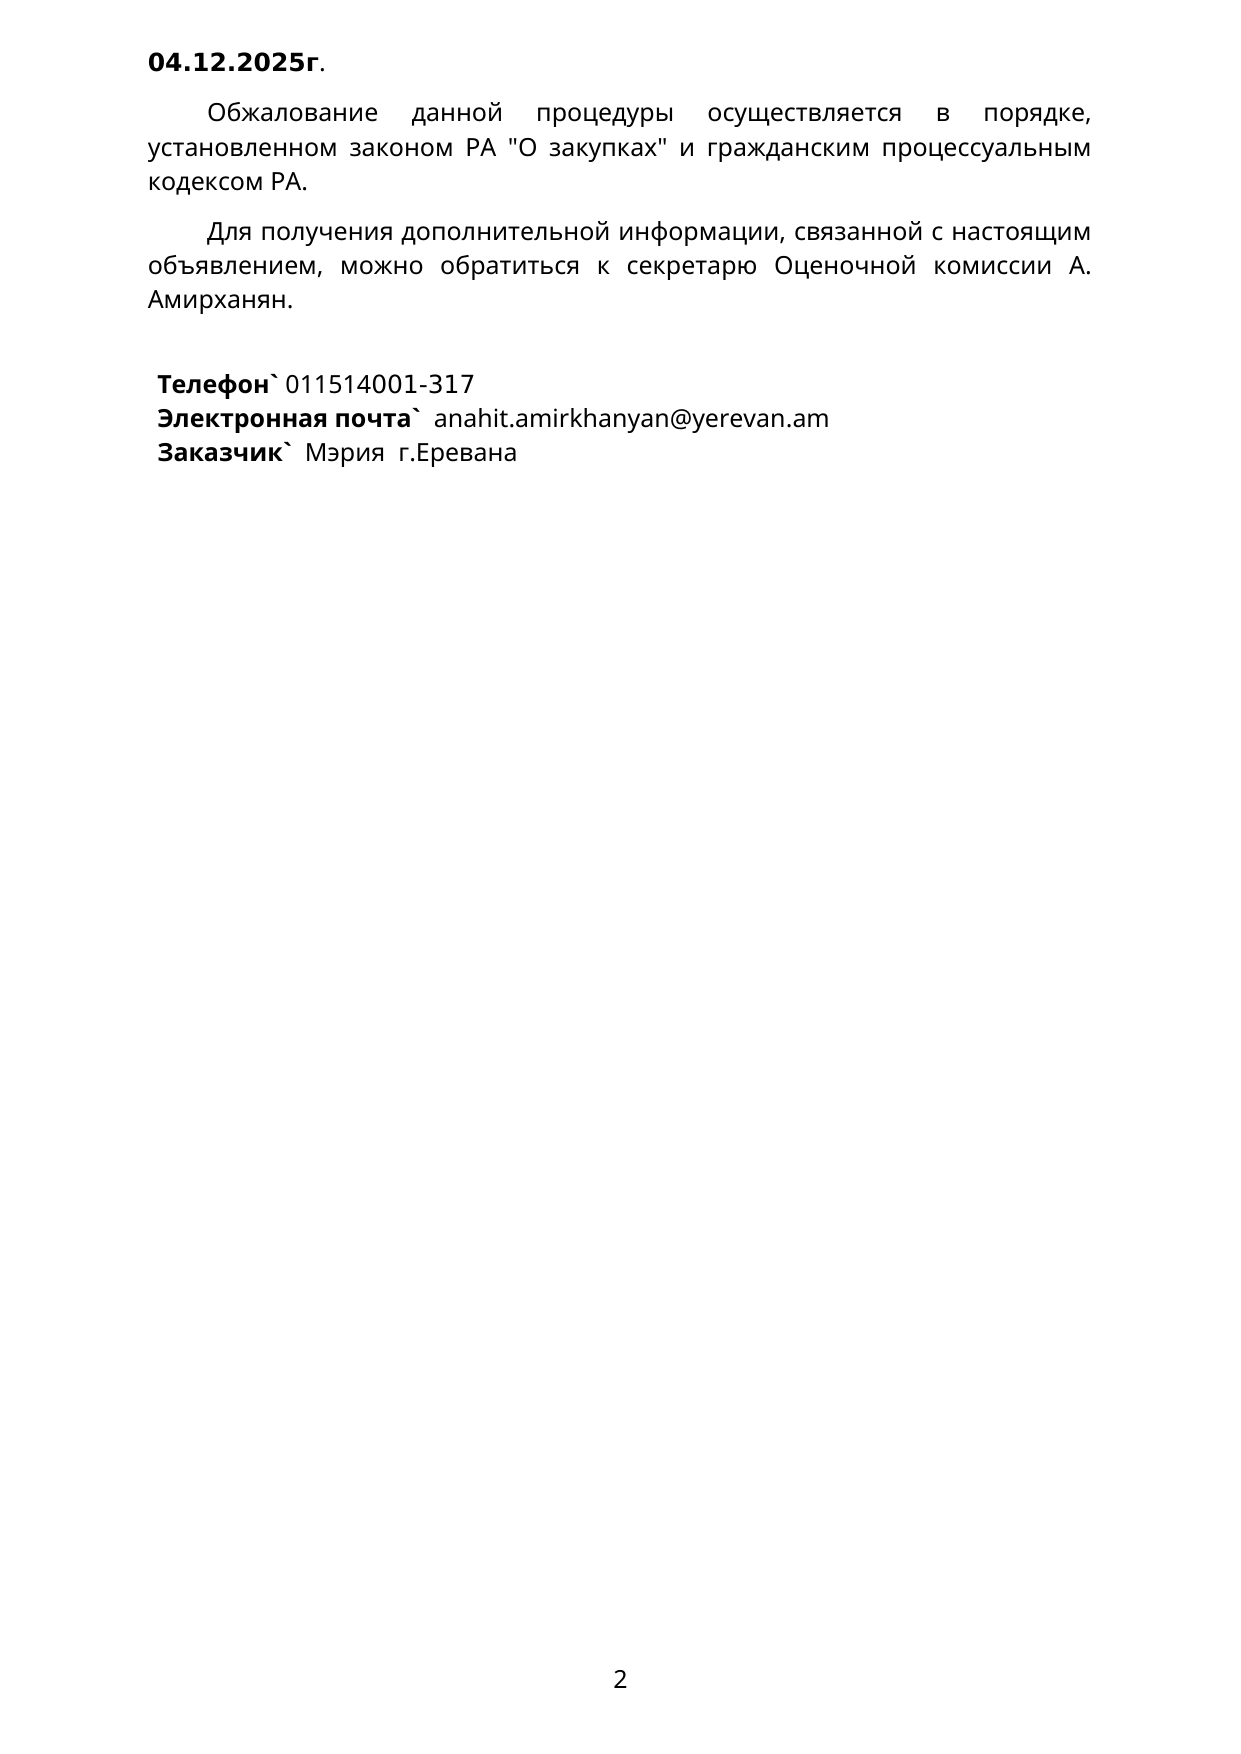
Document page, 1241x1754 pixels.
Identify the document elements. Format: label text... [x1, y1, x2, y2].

text Заказчик` Мэрия г.Еревана [148, 435, 1092, 469]
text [148, 44, 1092, 78]
text Электронная почта` anahit.amirkhanyan@yerevan.am [148, 401, 1092, 435]
text Телефон` 011514001-317 [148, 367, 1092, 401]
text Для получения дополнительной информации, связанной с настоящим объявлением, можно обратиться к секретарю Оценочной комиссии А. Амирханян. [148, 214, 1092, 316]
text Обжалование данной процедуры осуществляется в порядке, установленном законом РА "О закупках" и гражданским процессуальным кодексом РА. [148, 95, 1092, 197]
